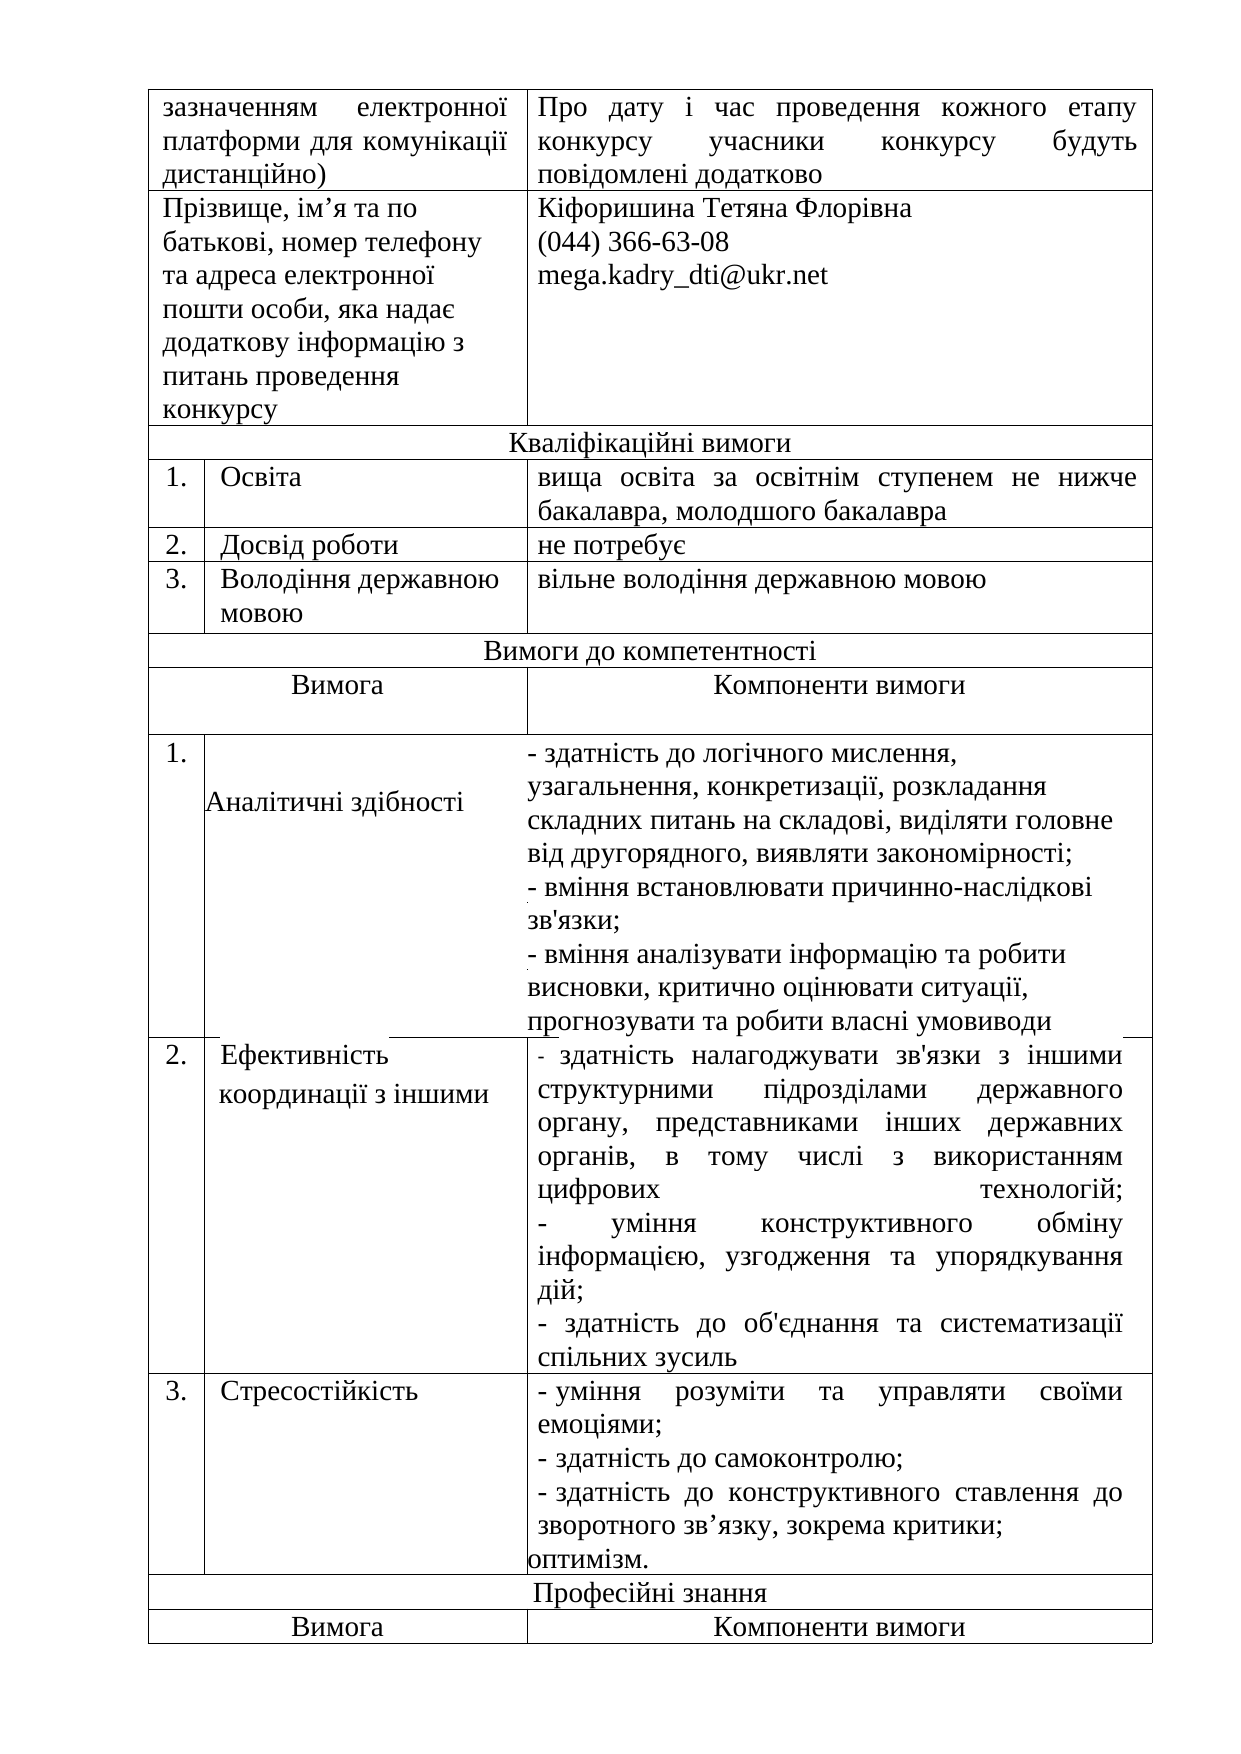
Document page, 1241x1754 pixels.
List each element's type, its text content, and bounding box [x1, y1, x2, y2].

table_cell 1. [149, 735, 204, 1037]
table_cell - здатність налагоджувати зв'язки з іншими структурними підрозділами державного органу, представниками інших державних органів, в тому числі з використанням цифрових технологій; - уміння конструктивного обміну інформацією, узгодження та упорядкування дій; - здатність до об'єднання та систематизації спільних зусиль [528, 1038, 1152, 1373]
table_cell Прізвище, ім’я та по батькові, номер телефону та адреса електронної пошти особи, яка надає додаткову інформацію з питань проведення конкурсу [149, 191, 527, 425]
table_cell 1. [149, 460, 204, 527]
table_cell вища освіта за освітнім ступенем не нижче бакалавра, молодшого бакалавра [528, 460, 1152, 527]
table_cell Вимога [149, 1610, 527, 1642]
table_cell Аналітичні здібності [205, 735, 527, 1037]
table_cell 3. [149, 1374, 204, 1574]
table_cell 2. [149, 528, 204, 561]
table_cell Ефективність координації з іншими [205, 1038, 527, 1373]
table_cell Компоненти вимоги [528, 668, 1152, 734]
table_cell Компоненти вимоги [528, 1610, 1152, 1642]
table_cell вільне володіння державною мовою [528, 562, 1152, 633]
table_cell Кіфоришина Тетяна Флорівна (044) 366-63-08 mega.kadry_dti@ukr.net [528, 191, 1152, 425]
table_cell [149, 90, 527, 190]
table_cell Освіта [205, 460, 527, 527]
table_cell уміння розуміти та управляти своїми емоціями; здатність до самоконтролю; здатність до конструктивного ставлення до зворотного зв’язку, зокрема критики; оптимізм. [528, 1374, 1152, 1574]
table_cell Вимога [149, 668, 527, 734]
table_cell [528, 90, 1152, 190]
table_cell Вимоги до компетентності [149, 634, 1152, 667]
table_cell Кваліфікаційні вимоги [149, 426, 1152, 459]
table_cell Стресостійкість [205, 1374, 527, 1574]
table_cell Професійні знання [149, 1575, 1152, 1608]
table_cell Досвід роботи [205, 528, 527, 561]
table_cell 2. [149, 1038, 204, 1373]
table_cell 3. [149, 562, 204, 633]
table_cell не потребує [528, 528, 1152, 561]
table_cell - здатність до логічного мислення, узагальнення, конкретизації, розкладання складних питань на складові, виділяти головне від другорядного, виявляти закономірності; - вміння встановлювати причинно-наслідкові зв'язки; - вміння аналізувати інформацію та робити висновки, критично оцінювати ситуації, прогнозувати та робити власні умовиводи [528, 735, 1152, 1037]
table_cell Володіння державною мовою [205, 562, 527, 633]
